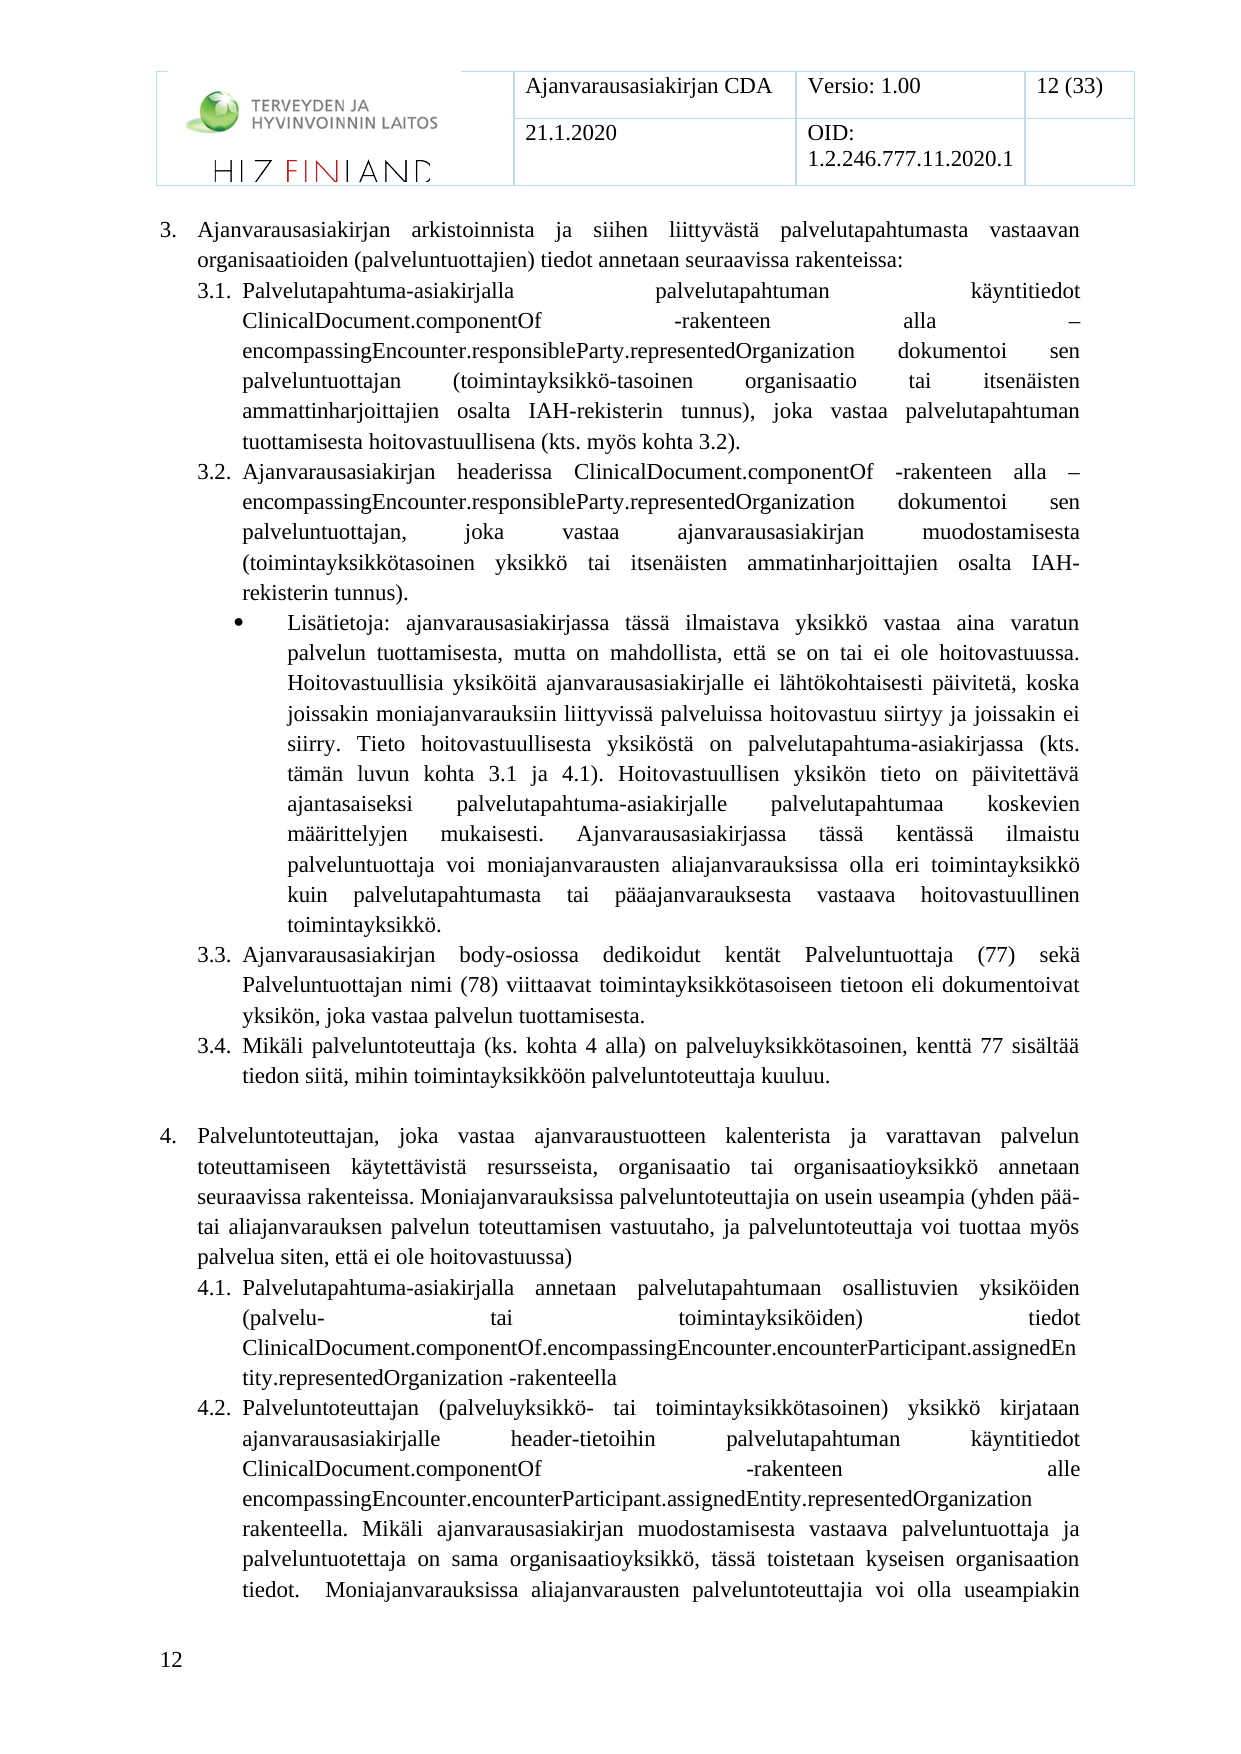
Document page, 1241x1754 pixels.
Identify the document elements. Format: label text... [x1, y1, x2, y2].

list Mikäli palveluntoteuttaja (ks. kohta 4 alla) on palveluyksikkötasoinen, kenttä 77 sisältää tiedon siitä, mihin toimintayksikköön palveluntoteuttaja kuuluu. [197, 1032, 1081, 1088]
picture [214, 159, 430, 182]
list Palvelutapahtuma-asiakirjalla annetaan palvelutapahtumaan osallistuvien yksiköiden (palvelu- tai toimintayksiköiden) tiedot ClinicalDocument.componentOf.encompassingEncounter.encounterParticipant.assignedEntity.representedOrganization -rakenteella [197, 1273, 1081, 1391]
list Ajanvarausasiakirjan arkistoinnista ja siihen liittyvästä palvelutapahtumasta vastaavan organisaatioiden (palveluntuottajien) tiedot annetaan seuraavissa rakenteissa: [159, 216, 1081, 273]
list Lisätietoja: ajanvarausasiakirjassa tässä ilmaistava yksikkö vastaa aina varatun palvelun tuottamisesta, mutta on mahdollista, että se on tai ei ole hoitovastuussa. Hoitovastuullisia yksiköitä ajanvarausasiakirjalle ei lähtökohtaisesti päivitetä, koska joissakin moniajanvarauksiin liittyvissä palveluissa hoitovastuu siirtyy ja joissakin ei siirry. Tieto hoitovastuullisesta yksiköstä on palvelutapahtuma-asiakirjassa (kts. tämän luvun kohta 3.1 ja 4.1). Hoitovastuullisen yksikön tieto on päivitettävä ajantasaiseksi palvelutapahtuma-asiakirjalle palvelutapahtumaa koskevien määrittelyjen mukaisesti. Ajanvarausasiakirjassa tässä kentässä ilmaistu palveluntuottaja voi moniajanvarausten aliajanvarauksissa olla eri toimintayksikkö kuin palvelutapahtumasta tai pääajanvarauksesta vastaava hoitovastuullinen toimintayksikkö. [234, 609, 1081, 937]
picture [167, 71, 462, 151]
list Ajanvarausasiakirjan body-osiossa dedikoidut kentät Palveluntuottaja (77) sekä Palveluntuottajan nimi (78) viittaavat toimintayksikkötasoiseen tietoon eli dokumentoivat yksikön, joka vastaa palvelun tuottamisesta. [197, 941, 1081, 1028]
list Palveluntoteuttajan, joka vastaa ajanvaraustuotteen kalenterista ja varattavan palvelun toteuttamiseen käytettävistä resursseista, organisaatio tai organisaatioyksikkö annetaan seuraavissa rakenteissa. Moniajanvarauksissa palveluntoteuttajia on usein useampia (yhden pää- tai aliajanvarauksen palvelun toteuttamisen vastuutaho, ja palveluntoteuttaja voi tuottaa myös palvelua siten, että ei ole hoitovastuussa) [159, 1122, 1081, 1270]
list Palvelutapahtuma-asiakirjalla palvelutapahtuman käyntitiedot ClinicalDocument.componentOf -rakenteen alla – encompassingEncounter.responsibleParty.representedOrganization dokumentoi sen palveluntuottajan (toimintayksikkö-tasoinen organisaatio tai itsenäisten ammattinharjoittajien osalta IAH-rekisterin tunnus), joka vastaa palvelutapahtuman tuottamisesta hoitovastuullisena (kts. myös kohta 3.2). [197, 277, 1081, 454]
list Ajanvarausasiakirjan headerissa ClinicalDocument.componentOf -rakenteen alla – encompassingEncounter.responsibleParty.representedOrganization dokumentoi sen palveluntuottajan, joka vastaa ajanvarausasiakirjan muodostamisesta (toimintayksikkötasoinen yksikkö tai itsenäisten ammatinharjoittajien osalta IAH-rekisterin tunnus). [197, 458, 1081, 605]
